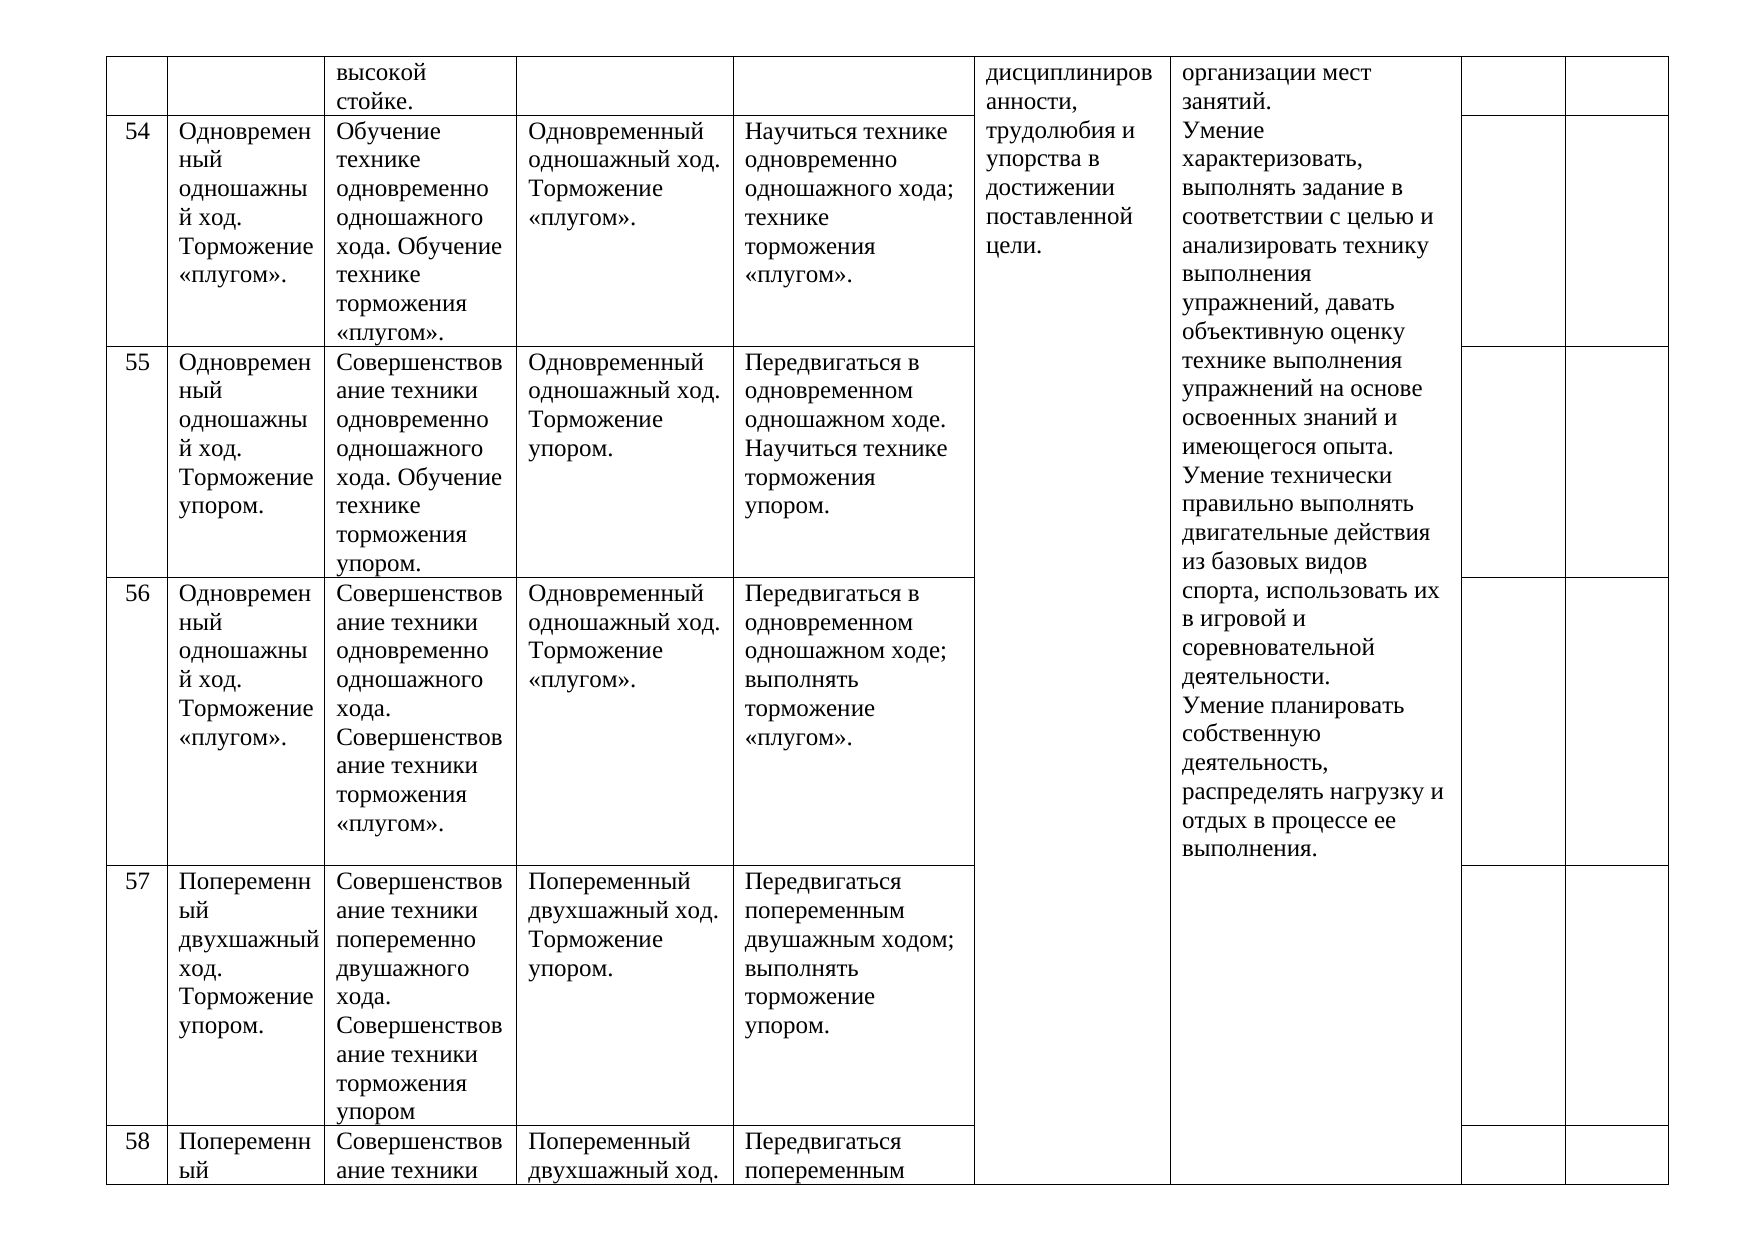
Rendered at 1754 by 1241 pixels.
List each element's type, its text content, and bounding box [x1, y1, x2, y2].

table_cell Передвигаться попеременным двушажным ходом; выполнять торможение упором. [734, 866, 974, 1125]
table_cell [1462, 1126, 1565, 1184]
table_cell [1462, 578, 1565, 865]
table_cell [1462, 57, 1565, 115]
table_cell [734, 57, 974, 115]
table_cell Одновременный одношажный ход. Торможение «плугом». [517, 116, 733, 346]
table_cell Научиться технике одновременно одношажного хода; технике торможения «плугом». [734, 116, 974, 346]
table_cell Совершенствование техники одновременно одношажного хода. Совершенствование техники торможения «плугом». [325, 578, 516, 865]
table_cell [325, 1126, 516, 1184]
table_cell 53 [107, 57, 167, 115]
table_cell Одновременный одношажный ход. Торможение «плугом». [168, 578, 324, 865]
table_cell [1566, 347, 1668, 577]
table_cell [168, 57, 324, 115]
table_cell 58 [107, 1126, 167, 1184]
table_cell Передвигаться в одновременном одношажном ходе. Научиться технике торможения упором. [734, 347, 974, 577]
table_cell 56 [107, 578, 167, 865]
table_cell [1566, 1126, 1668, 1184]
table_cell Одновременный одношажный ход. Торможение упором. [168, 347, 324, 577]
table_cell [168, 1126, 324, 1184]
table_cell Одновременный одношажный ход. Торможение «плугом». [517, 578, 733, 865]
table_cell [1462, 866, 1565, 1125]
table_cell Попеременный двухшажный ход. Торможение упором. [168, 866, 324, 1125]
table_cell Передвигаться в одновременном одношажном ходе; выполнять торможение «плугом». [734, 578, 974, 865]
table_cell Обучение технике одновременно одношажного хода. Обучение технике торможения «плугом». [325, 116, 516, 346]
table_cell 54 [107, 116, 167, 346]
table_cell Совершенствование техники попеременно двушажного хода. Совершенствование техники торможения упором [325, 866, 516, 1125]
table_cell Попеременный двухшажный ход. Торможение упором. [517, 866, 733, 1125]
table_cell Одновременный одношажный ход. Торможение «плугом». [168, 116, 324, 346]
table_cell [1462, 347, 1565, 577]
table_cell [1566, 57, 1668, 115]
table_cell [734, 1126, 974, 1184]
table_cell [1566, 578, 1668, 865]
table_cell [1566, 866, 1668, 1125]
table_cell Совершенствование техники одновременно одношажного хода. Обучение технике торможения упором. [325, 347, 516, 577]
table_cell 55 [107, 347, 167, 577]
table_cell [1566, 116, 1668, 346]
table_cell 57 [107, 866, 167, 1125]
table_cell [517, 1126, 733, 1184]
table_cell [517, 57, 733, 115]
table_cell [1462, 116, 1565, 346]
table_cell Одновременный одношажный ход. Торможение упором. [517, 347, 733, 577]
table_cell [325, 57, 516, 115]
